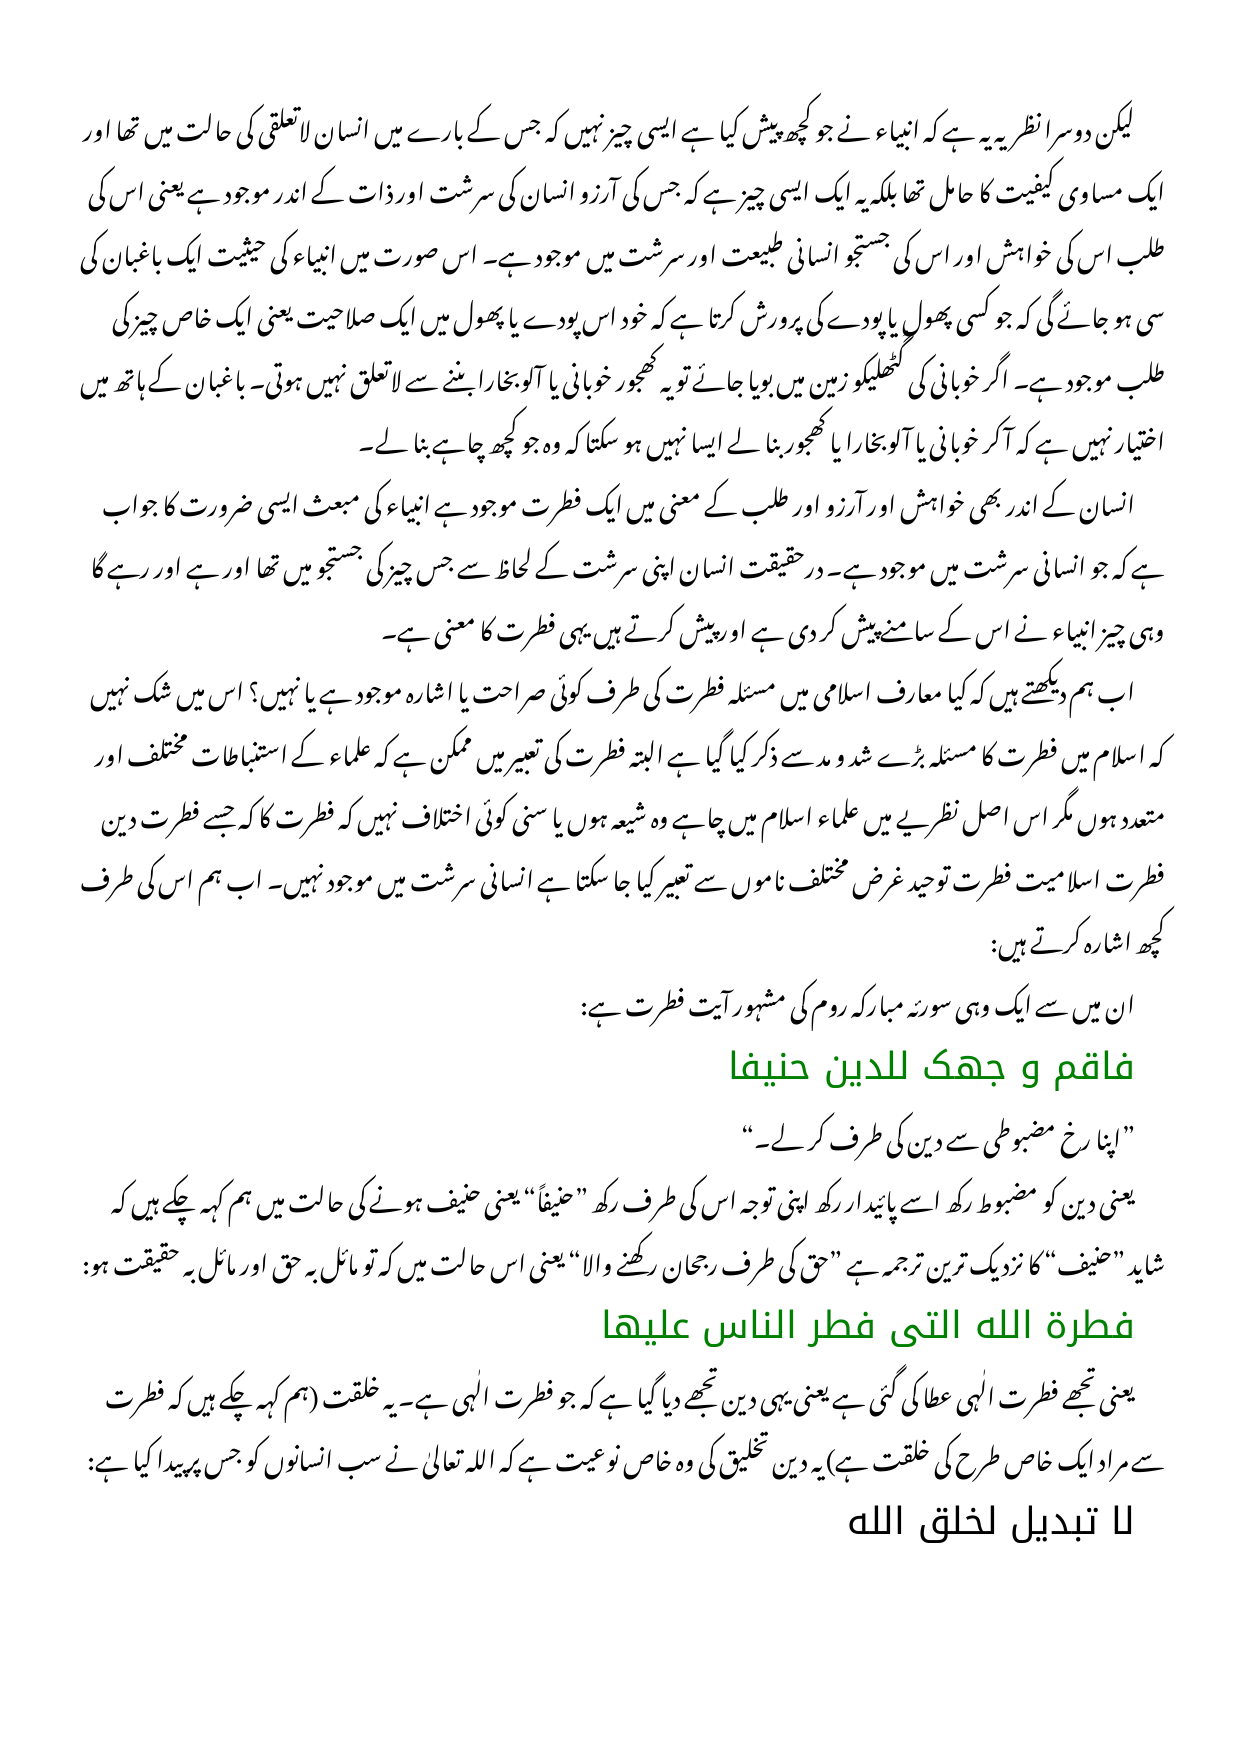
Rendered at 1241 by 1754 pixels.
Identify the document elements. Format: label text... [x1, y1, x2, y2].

text فاقم و جهک للدین حنیفا [75, 1031, 1165, 1102]
text اب ہم دیکھتے ہیں کہ کیا معارف اسلامی میں مسئلہ فطرت کی طرف کوئی صراحت یا اشارہ موجود ہے یا نہیں؟ اس میں شک نہیں کہ اسلام میں فطرت کا مسئلہ بڑے شد و مد سے ذکر کیا گیا ہے البتہ فطرت کی تعبیر میں ممکن ہے کہ علماء کے استنباطات مختلف اور متعدد ہوں مگر اس اصل نظریے میں علماء اسلام میں چاہے وہ شیعہ ہوں یا سنی کوئی اختلاف نہیں کہ فطرت کا کہ جسے فطرت دین فطرت اسلامیت فطرت توحید غرض مختلف ناموں سے تعبیر کیا جا سکتا ہے انسانی سرشت میں موجود نہیں۔ اب ہم اس کی طرف کچھ اشارہ کرتے ہیں: [75, 656, 1165, 969]
text ان میں سے ایک وہی سورئہ مبارکہ روم کی مشہور آیت فطرت ہے: [75, 969, 1165, 1031]
text فطرة الله التی فطر الناس علیها [75, 1290, 1165, 1361]
text یعنی تجھے فطرت الٰہی عطا کی گئی ہے یعنی یہی دین تجھے دیا گیا ہے کہ جو فطرت الٰہی ہے۔ یہ خلقت (ہم کہہ چکے ہیں کہ فطرت سے مراد ایک خاص طرح کی خلقت ہے) یہ دین تخلیق کی وہ خاص نوعیت ہے کہ اللہ تعالیٰ نے سب انسانوں کو جس پر پیدا کیا ہے: [75, 1361, 1165, 1486]
text لا تبدیل لخلق الله [75, 1486, 1165, 1557]
text ”اپنا رخ مضبوطی سے دین کی طرف کر لے۔“ [75, 1102, 1165, 1165]
text انسان کے اندر بھی خواہش اور آرزو اور طلب کے معنی میں ایک فطرت موجود ہے انبیاء کی مبعث ایسی ضرورت کا جواب ہے کہ جو انسانی سرشت میں موجود ہے۔ درحقیقت انسان اپنی سرشت کے لحاظ سے جس چیز کی جستجو میں تھا اور ہے اور رہے گا وہی چیز انبیاء نے اس کے سامنے پیش کر دی ہے اور پیش کرتے ہیں یہی فطرت کا معنی ہے۔ [75, 469, 1165, 656]
text یعنی دین کو مضبوط رکھ اسے پائیدار رکھ اپنی توجہ اس کی طرف رکھ ”حنیفاً“ یعنی حنیف ہونے کی حالت میں ہم کہہ چکے ہیں کہ شاید ”حنیف“ کا نزدیک ترین ترجمہ ہے ”حق کی طرف رجحان رکھنے والا“ یعنی اس حالت میں کہ تو مائل بہ حق اور مائل بہ حقیقت ہو: [75, 1165, 1165, 1290]
text لیکن دوسرا نظریہ یہ ہے کہ انبیاء نے جو کچھ پیش کیا ہے ایسی چیز نہیں کہ جس کے بارے میں انسان لاتعلقی کی حالت میں تھا اور ایک مساوی کیفیت کا حامل تھا بلکہ یہ ایک ایسی چیز ہے کہ جس کی آرزو انسان کی سرشت اور ذات کے اندر موجود ہے یعنی اس کی طلب اس کی خواہش اور اس کی جستجو انسانی طبیعت اور سرشت میں موجود ہے۔ اس صورت میں انبیاء کی حیثیت ایک باغبان کی سی ہو جائے گی کہ جو کسی پھول یا پودے کی پرورش کرتا ہے کہ خود اس پودے یا پھول میں ایک صلاحیت یعنی ایک خاص چیز کی طلب موجود ہے۔ اگر خوبانی کی گُٹھلیکو زمین میں بویا جائے تو یہ کھجور خوبانی یا آلوبخارا بننے سے لاتعلق نہیں ہوتی۔ باغبان کے ہاتھ میں اختیار نہیں ہے کہ آ کر خوبانی یا آلوبخارا یا کھجور بنا لے ایسا نہیں ہو سکتا کہ وہ جو کچھ چاہے بنا لے۔ [75, 94, 1165, 469]
